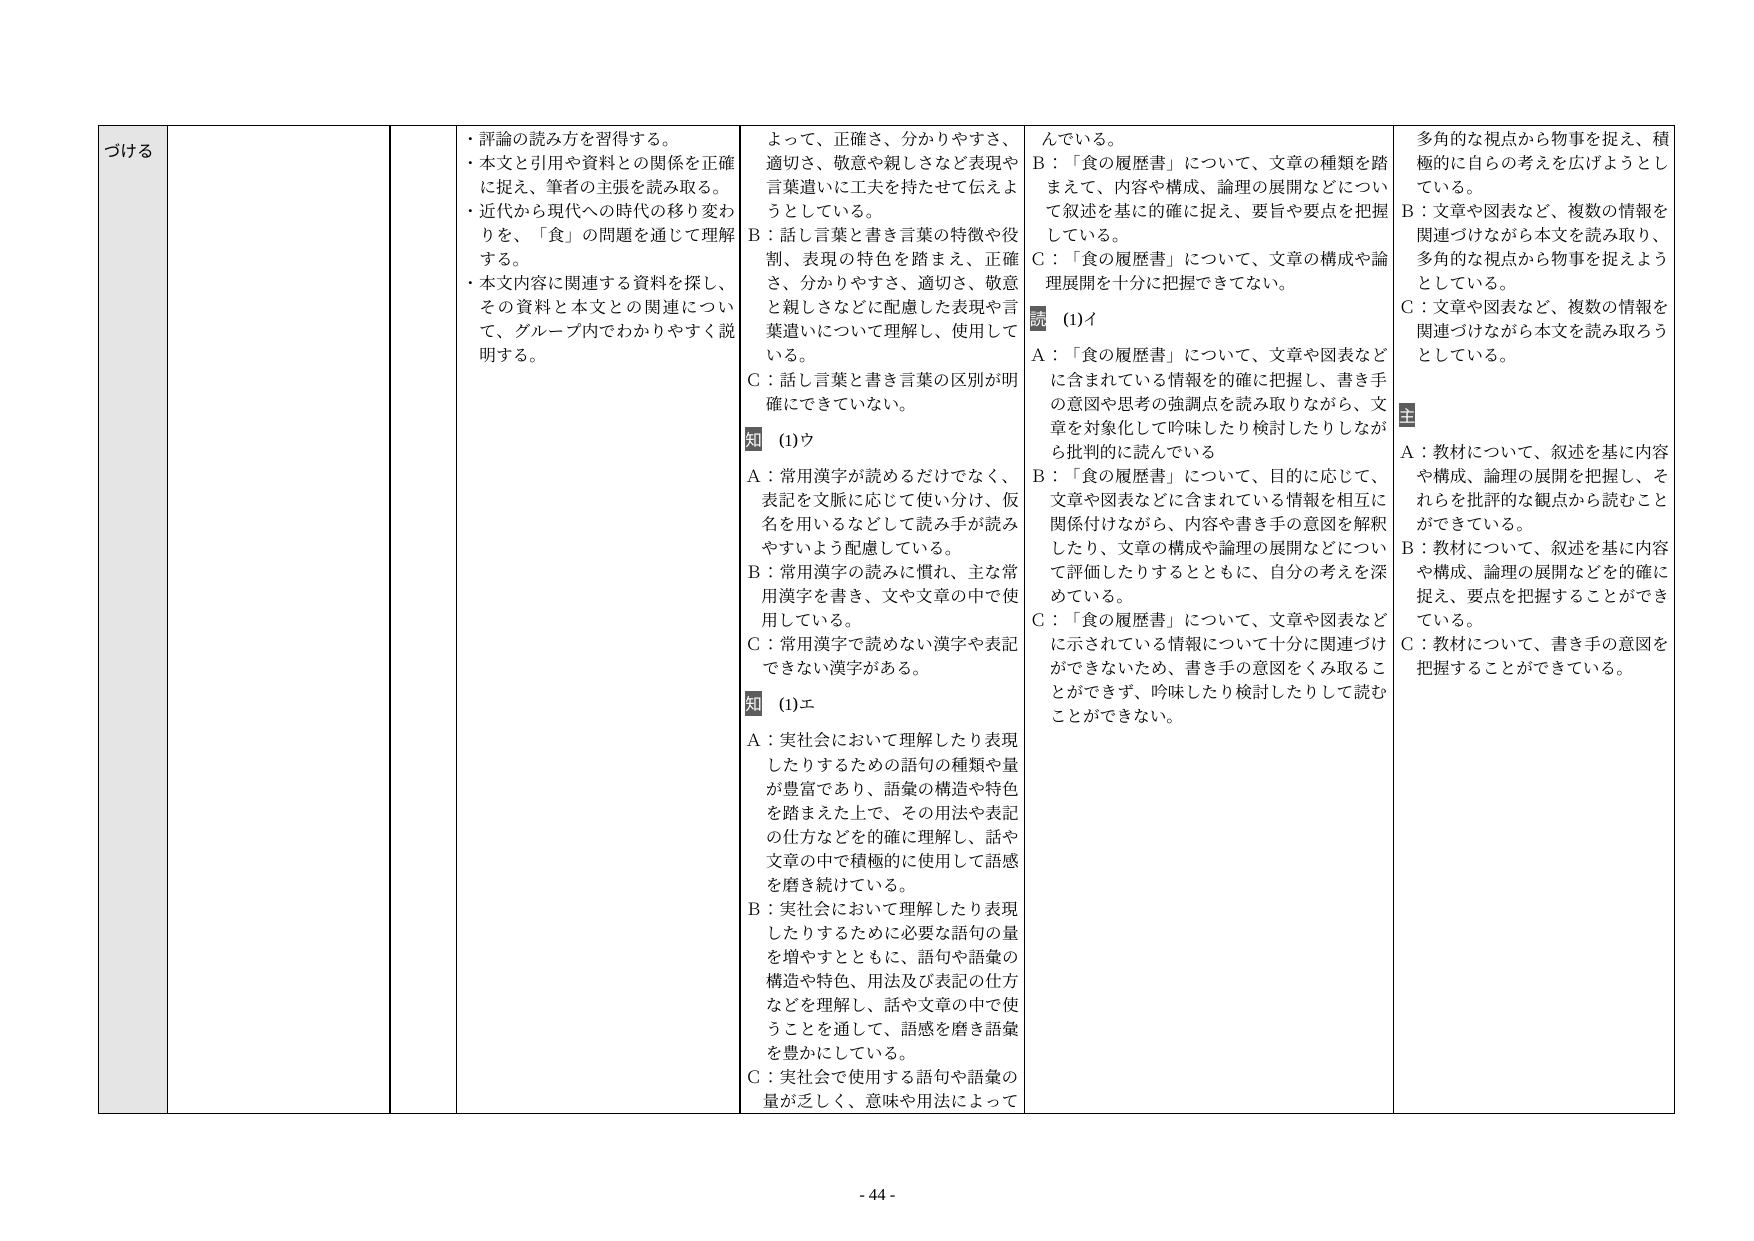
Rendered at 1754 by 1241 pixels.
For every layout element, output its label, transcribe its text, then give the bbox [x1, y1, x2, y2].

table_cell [741, 126, 1024, 1113]
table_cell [1025, 126, 1393, 1113]
table_cell ３ [391, 126, 456, 1113]
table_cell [168, 126, 389, 1113]
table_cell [1394, 126, 1674, 1113]
table_cell ９ 情報を関連づける [99, 126, 167, 1113]
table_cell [457, 126, 739, 1113]
